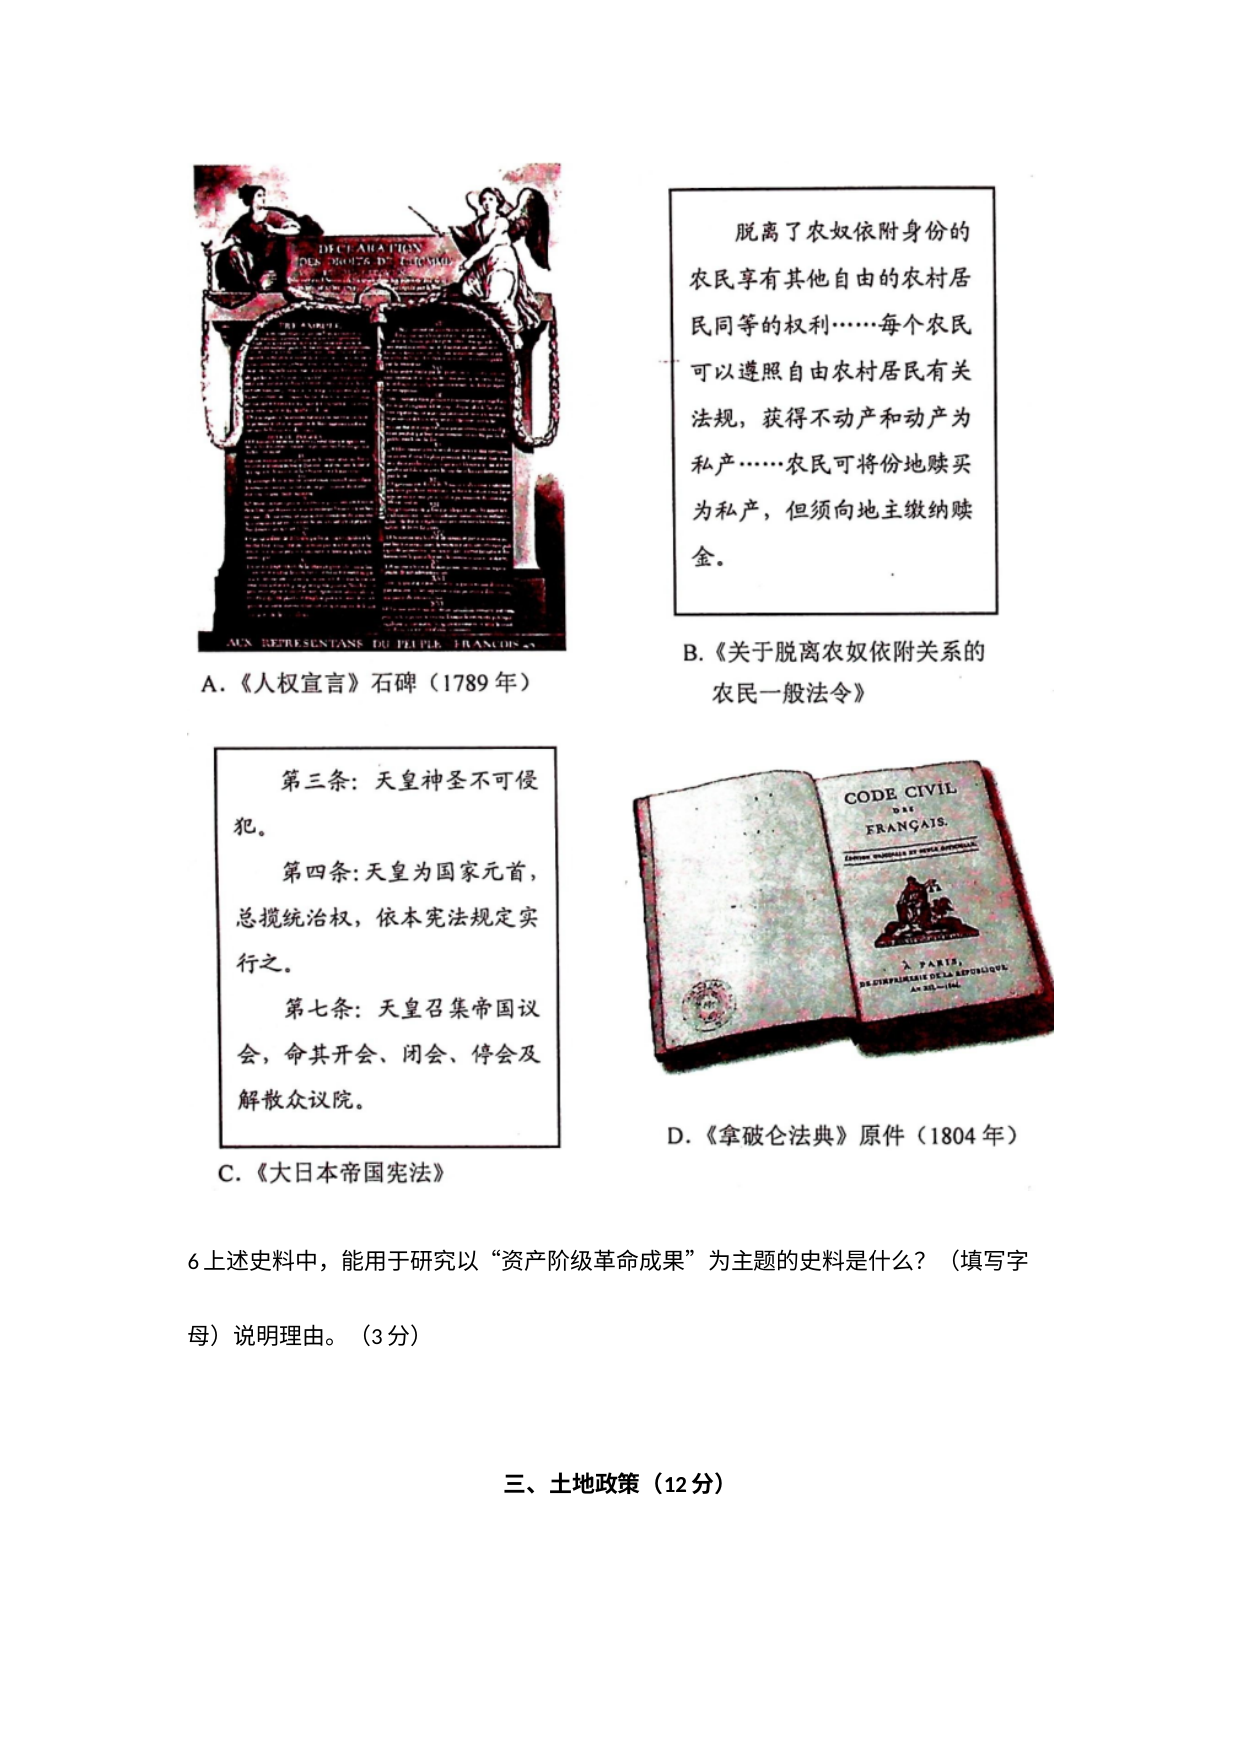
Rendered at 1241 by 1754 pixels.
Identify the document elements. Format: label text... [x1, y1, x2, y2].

text 三、土地政策（12分） [187, 1450, 1053, 1515]
text 6上述史料中，能用于研究以“资产阶级革命成果”为主题的史料是什么？（填写字母）说明理由。（3分） [187, 1227, 1053, 1367]
picture [187, 161, 1054, 1191]
